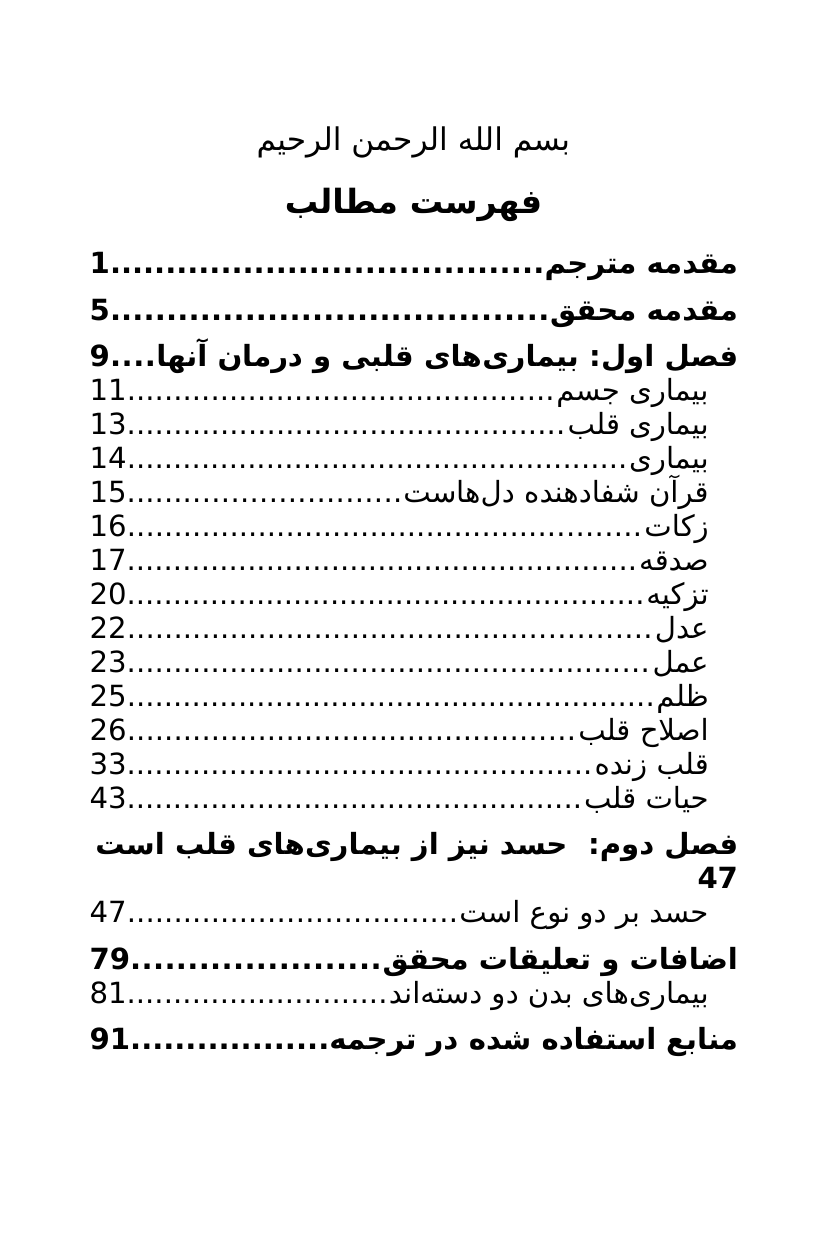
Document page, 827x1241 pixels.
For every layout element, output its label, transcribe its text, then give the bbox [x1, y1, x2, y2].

text بسم الله الرحمن الرحیم [89, 122, 738, 158]
text تزکيه 20 [89, 577, 708, 611]
text زکات 16 [89, 509, 708, 543]
text مقدمه مترجم 1 [89, 247, 738, 281]
text فصل اول: بيماری‌های قلبی و درمان آنها 9 [89, 340, 738, 374]
text حيات قلب 43 [89, 781, 708, 815]
text قرآن شفادهنده دل‌هاست 15 [89, 476, 708, 509]
text اضافات و تعلیقات محقق 79 [89, 942, 738, 976]
text حسد بر دو نوع است 47 [89, 896, 708, 929]
text مقدمه محقق 5 [89, 293, 738, 327]
text اصلاح قلب 26 [89, 713, 708, 747]
text ظلم 25 [89, 679, 708, 713]
text بيماری 14 [89, 442, 708, 476]
text بيماری قلب 13 [89, 408, 708, 442]
text فهرست مطالب [89, 183, 738, 222]
text قلب زنده 33 [89, 747, 708, 781]
text عمل 23 [89, 645, 708, 679]
text صدقه 17 [89, 543, 708, 577]
text عدل 22 [89, 611, 708, 645]
text فصل دوم: حسد نيز از بيماری‌های قلب است 47 [89, 828, 738, 896]
text منابع استفاده شده در ترجمه 91 [89, 1022, 738, 1056]
text بيماری جسم 11 [89, 374, 708, 408]
text بيماری‌های بدن دو دسته‌اند 81 [89, 976, 708, 1010]
